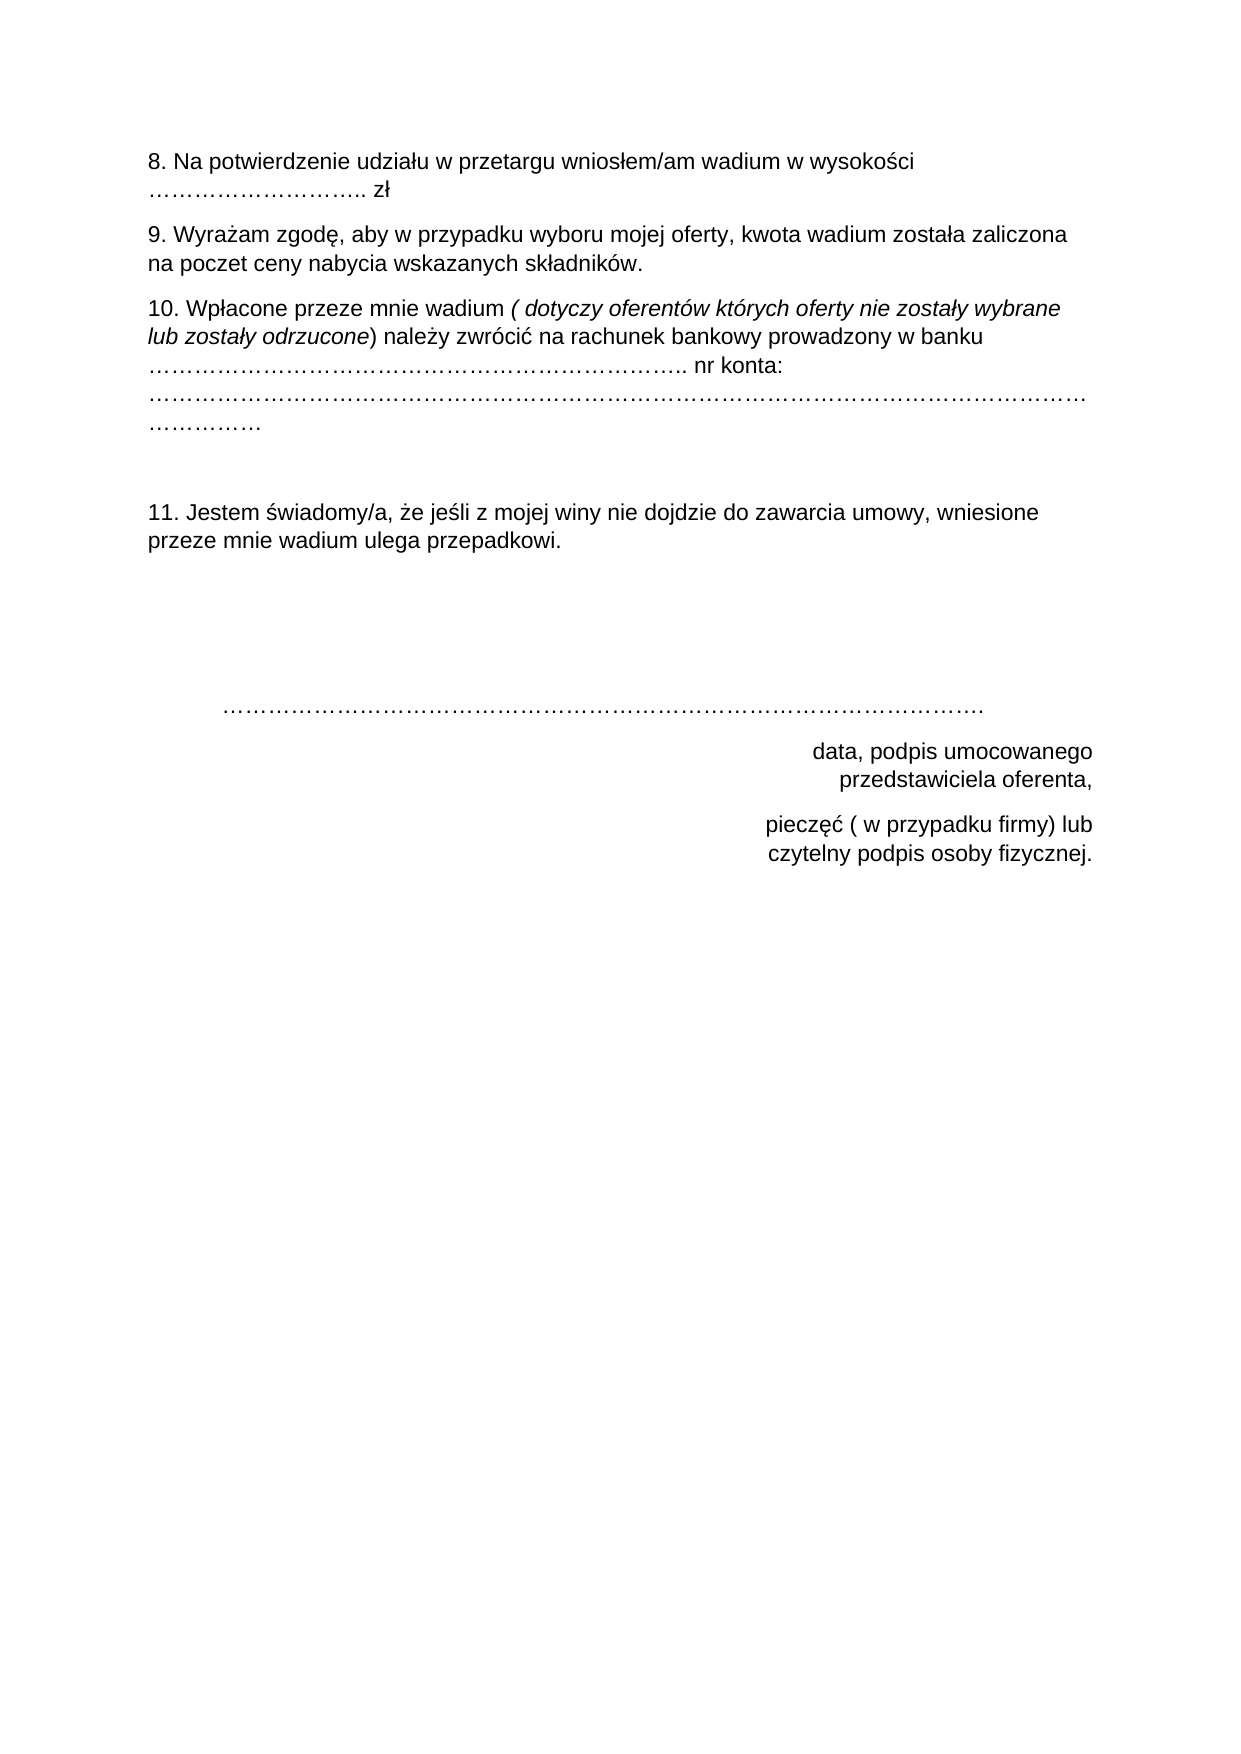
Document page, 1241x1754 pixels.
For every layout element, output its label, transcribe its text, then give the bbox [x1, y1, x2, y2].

text ………………………………………………………………………………………. [148, 662, 1093, 719]
text 10. Wpłacone przeze mnie wadium ( dotyczy oferentów których oferty nie zostały wybrane lub zostały odrzucone) należy zwrócić na rachunek bankowy prowadzony w banku …………………………………………………………….. nr konta: ………………………………………………………………………………………………………………………… [148, 295, 1093, 435]
text pieczęć ( w przypadku firmy) lub czytelny podpis osoby fizycznej. [148, 811, 1093, 866]
text 8. Na potwierdzenie udziału w przetargu wniosłem/am wadium w wysokości ……………………….. zł [148, 148, 1093, 202]
text 9. Wyrażam zgodę, aby w przypadku wyboru mojej oferty, kwota wadium została zaliczona na poczet ceny nabycia wskazanych składników. [148, 221, 1093, 276]
text data, podpis umocowanego przedstawiciela oferenta, [148, 738, 1093, 792]
text 11. Jestem świadomy/a, że jeśli z mojej winy nie dojdzie do zawarcia umowy, wniesione przeze mnie wadium ulega przepadkowi. [148, 499, 1093, 553]
